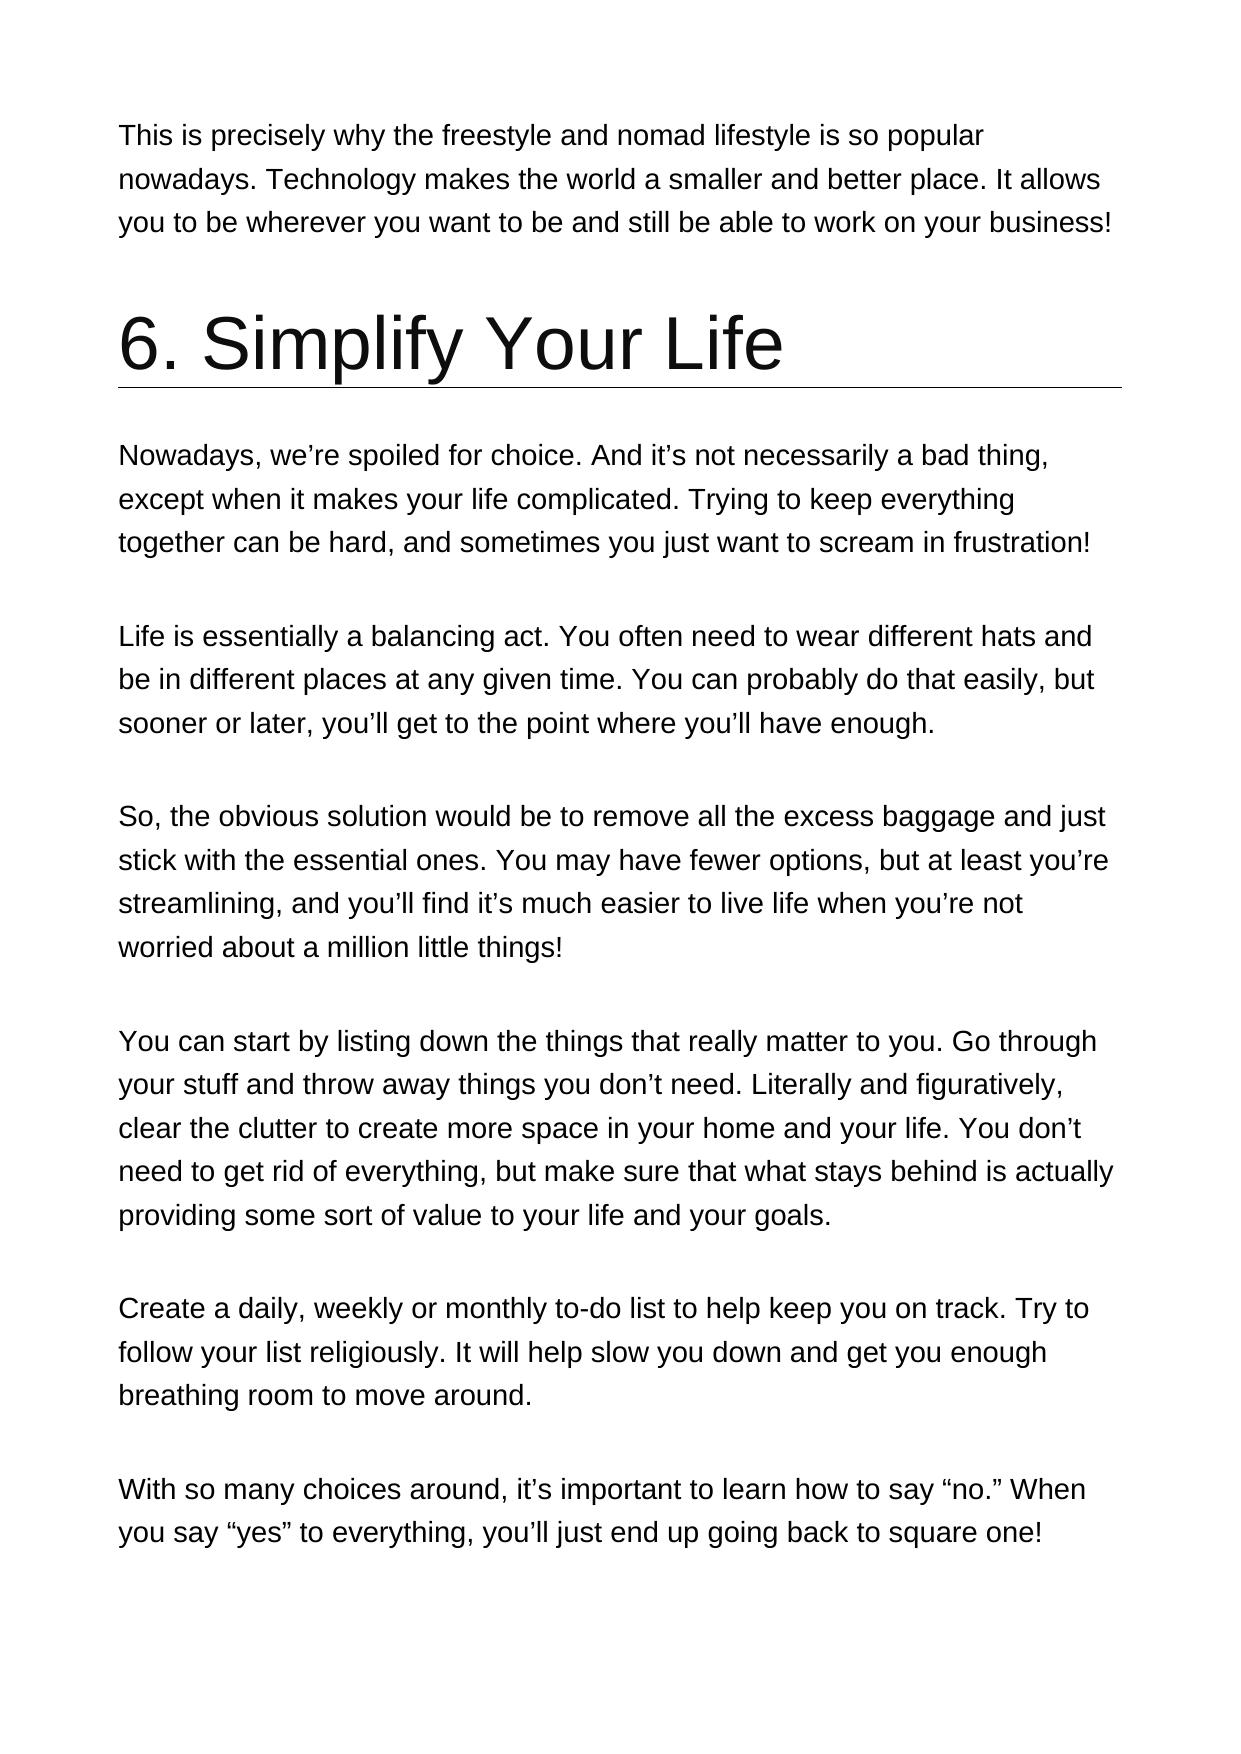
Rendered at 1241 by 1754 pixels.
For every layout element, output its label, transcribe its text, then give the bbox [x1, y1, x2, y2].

subtitle 6. Simplify Your Life [118, 299, 1122, 387]
text Create a daily, weekly or monthly to-do list to help keep you on track. Try to follow your list religiously. It will help slow you down and get you enough breathing room to move around. [118, 1291, 1122, 1412]
text So, the obvious solution would be to remove all the excess baggage and just stick with the essential ones. You may have fewer options, but at least you’re streamlining, and you’ll find it’s much easier to live life when you’re not worried about a million little things! [118, 799, 1122, 963]
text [118, 1472, 1122, 1549]
text Life is essentially a balancing act. You often need to wear different hats and be in different places at any given time. You can probably do that easily, but sooner or later, you’ll get to the point where you’ll have enough. [118, 619, 1122, 739]
text You can start by listing down the things that really matter to you. Go through your stuff and throw away things you don’t need. Literally and figuratively, clear the clutter to create more space in your home and your life. You don’t need to get rid of everything, but make sure that what stays behind is actually providing some sort of value to your life and your goals. [118, 1023, 1122, 1231]
text This is precisely why the freestyle and nomad lifestyle is so popular nowadays. Technology makes the world a smaller and better place. It allows you to be wherever you want to be and still be able to work on your business! [118, 118, 1122, 239]
text Nowadays, we’re spoiled for choice. And it’s not necessarily a bad thing, except when it makes your life complicated. Trying to keep everything together can be hard, and sometimes you just want to scream in frustration! [118, 438, 1122, 559]
